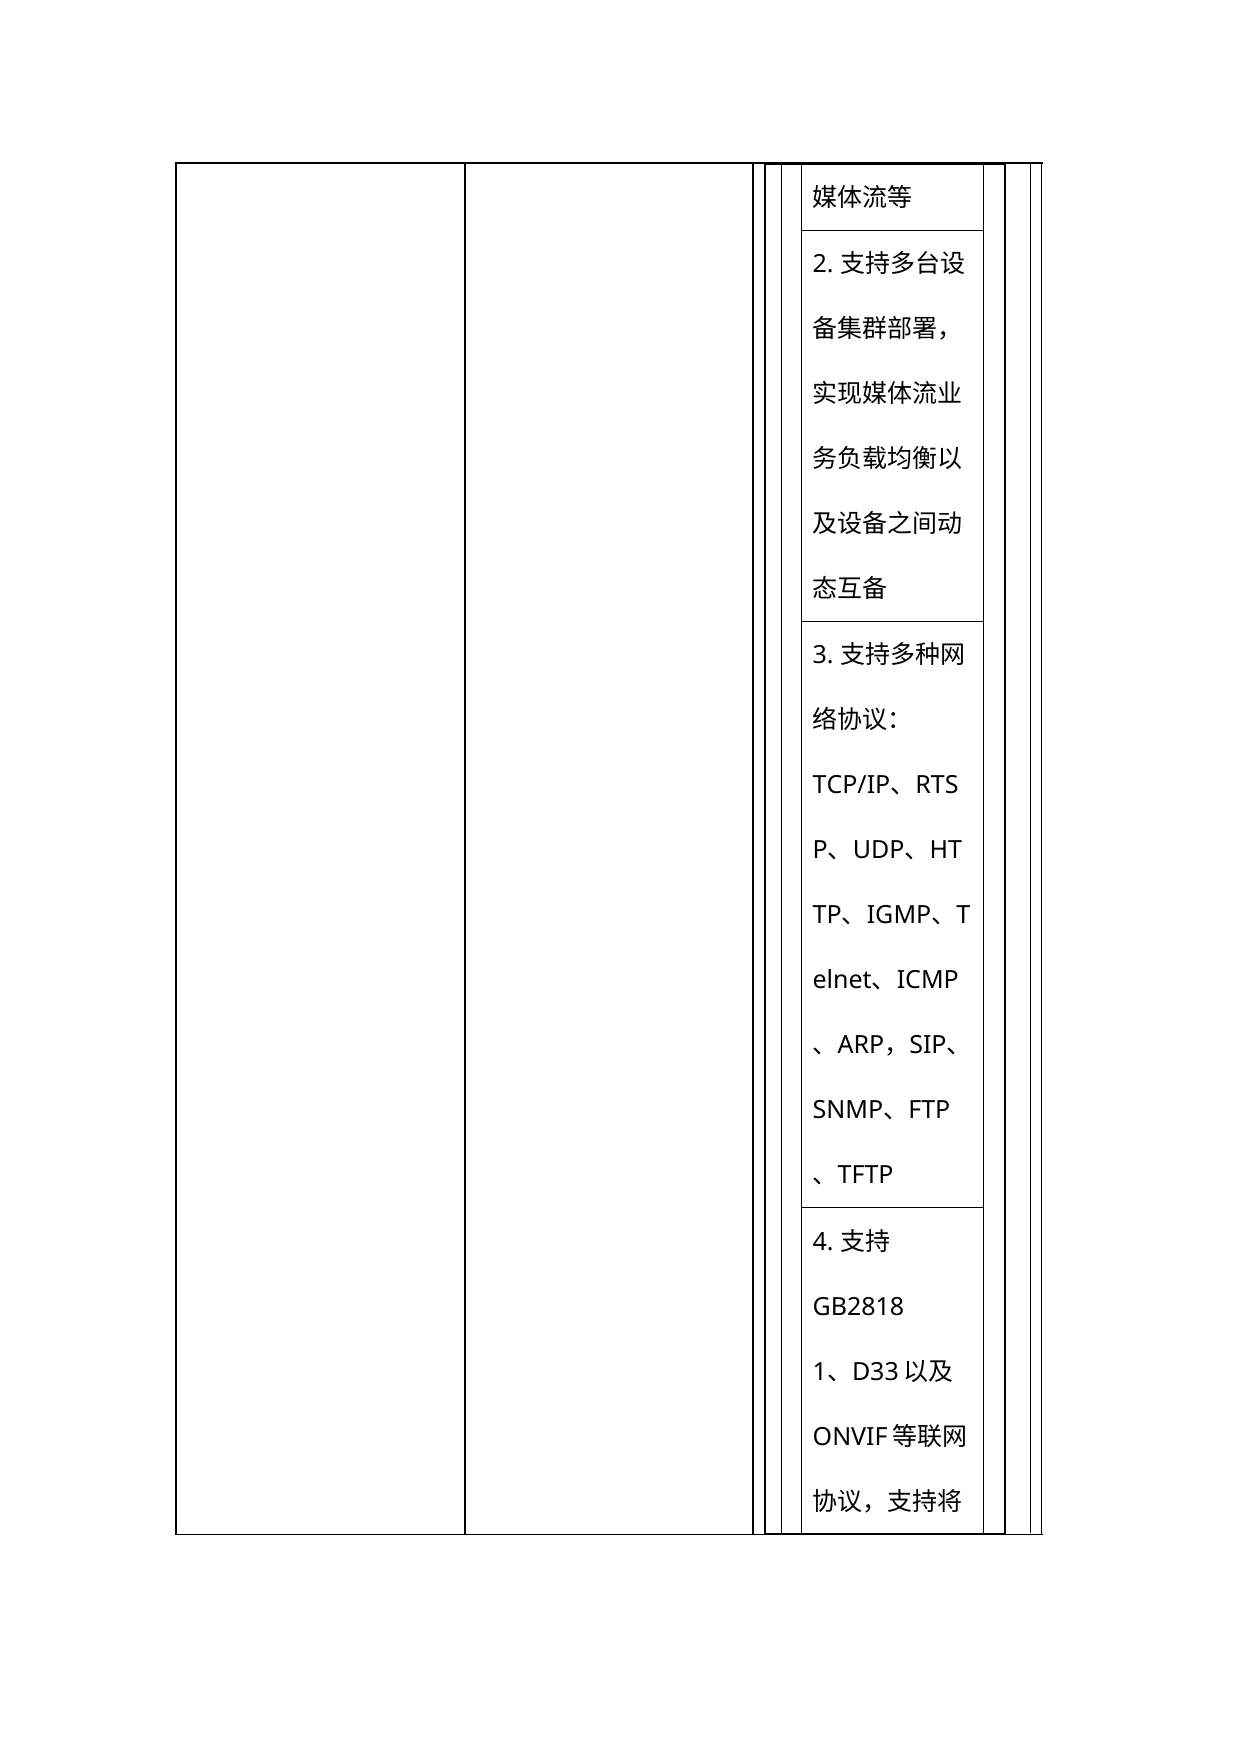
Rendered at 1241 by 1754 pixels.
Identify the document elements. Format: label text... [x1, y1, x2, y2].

table_cell [802, 622, 983, 1207]
table_cell [754, 164, 764, 1534]
table_cell [1006, 164, 1041, 1534]
table_cell [984, 165, 1004, 1533]
table_cell 1 [177, 164, 464, 1534]
table_cell ▲ [466, 164, 752, 1534]
table_cell [782, 165, 801, 1533]
table_cell [766, 165, 781, 1533]
table_cell [802, 1208, 983, 1533]
table_cell [802, 231, 983, 621]
table_cell [802, 165, 983, 230]
